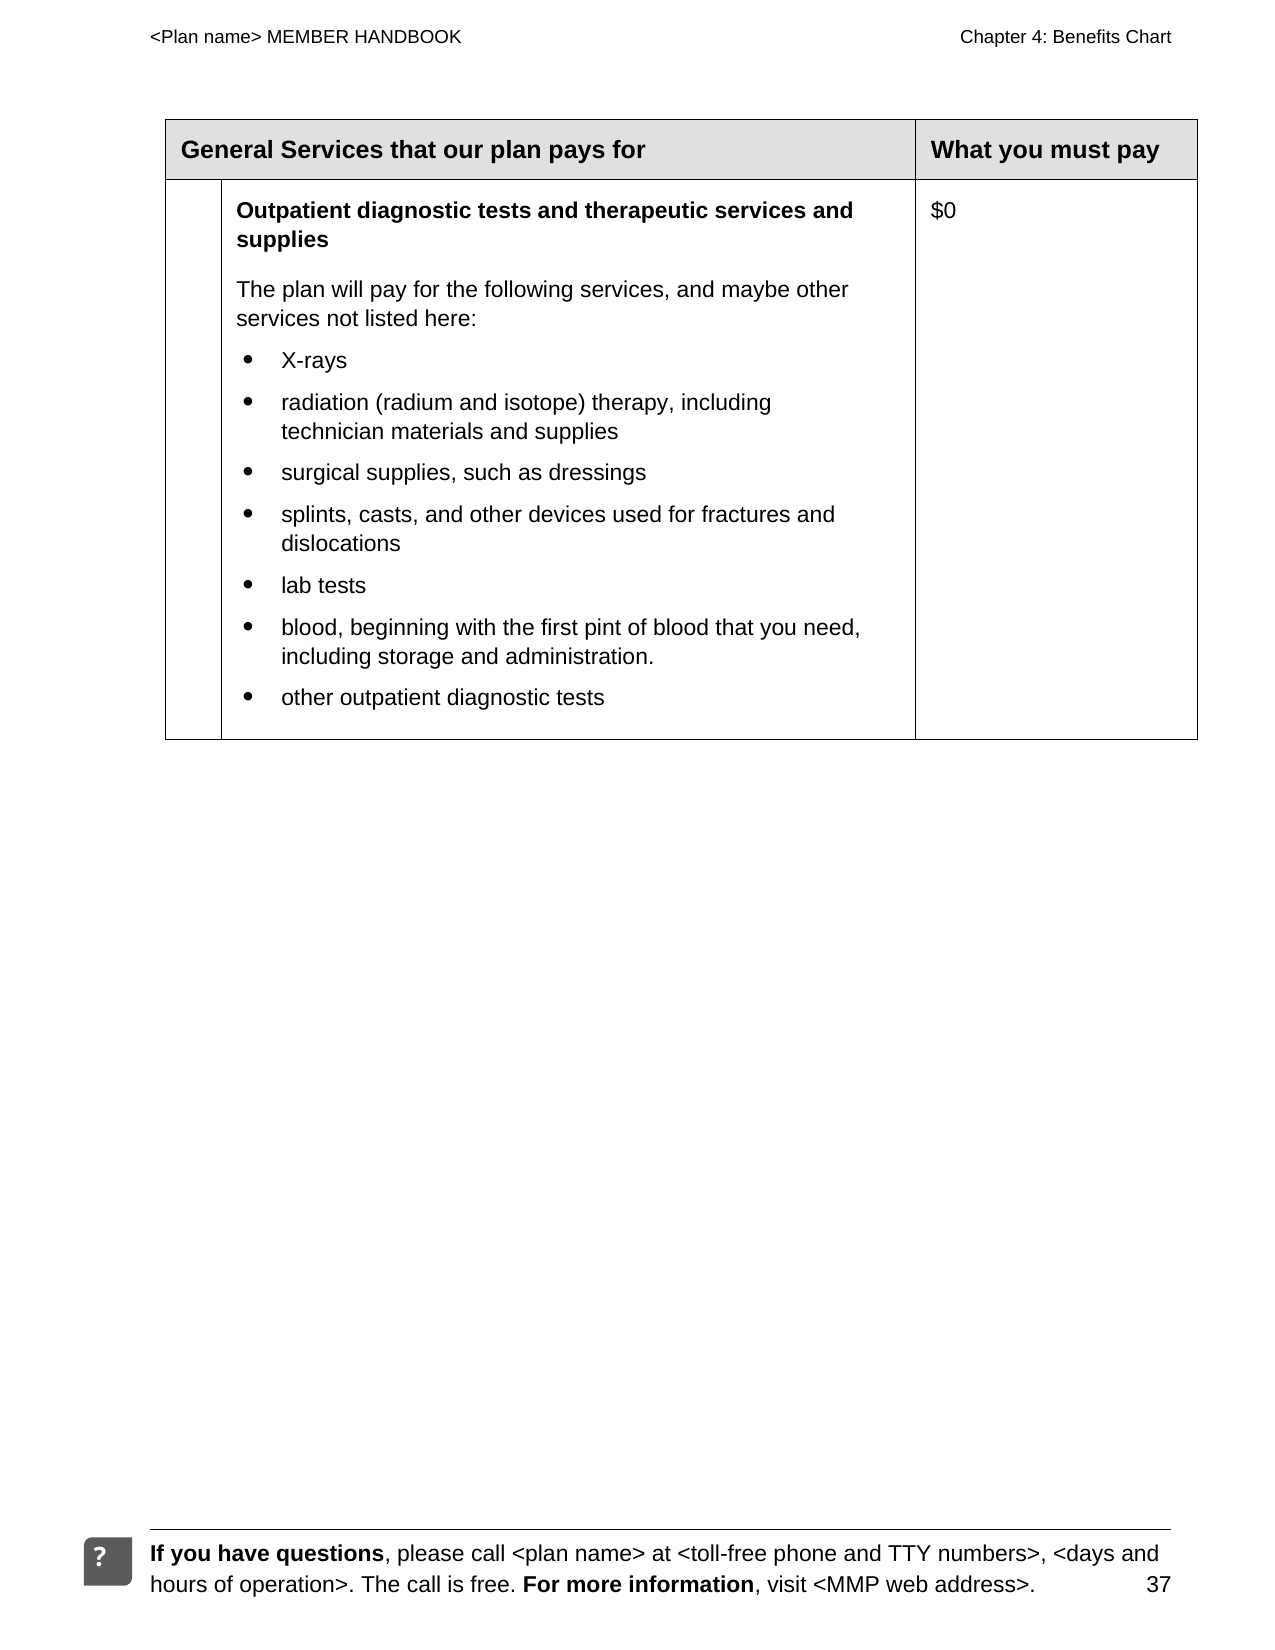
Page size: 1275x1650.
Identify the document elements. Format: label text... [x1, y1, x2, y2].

table_header What you must pay [916, 120, 1197, 179]
table_cell [166, 180, 221, 739]
table_cell Outpatient diagnostic tests and therapeutic services and supplies The plan will pay for the following services, and maybe other services not listed here: X-rays radiation (radium and isotope) therapy, including technician materials and supplies surgical supplies, such as dressings splints, casts, and other devices used for fractures and dislocations lab tests blood, beginning with the first pint of blood that you need, including storage and administration. other outpatient diagnostic tests [222, 180, 915, 739]
table_cell $0 [916, 180, 1197, 739]
table_header General Services that our plan pays for [166, 120, 915, 179]
